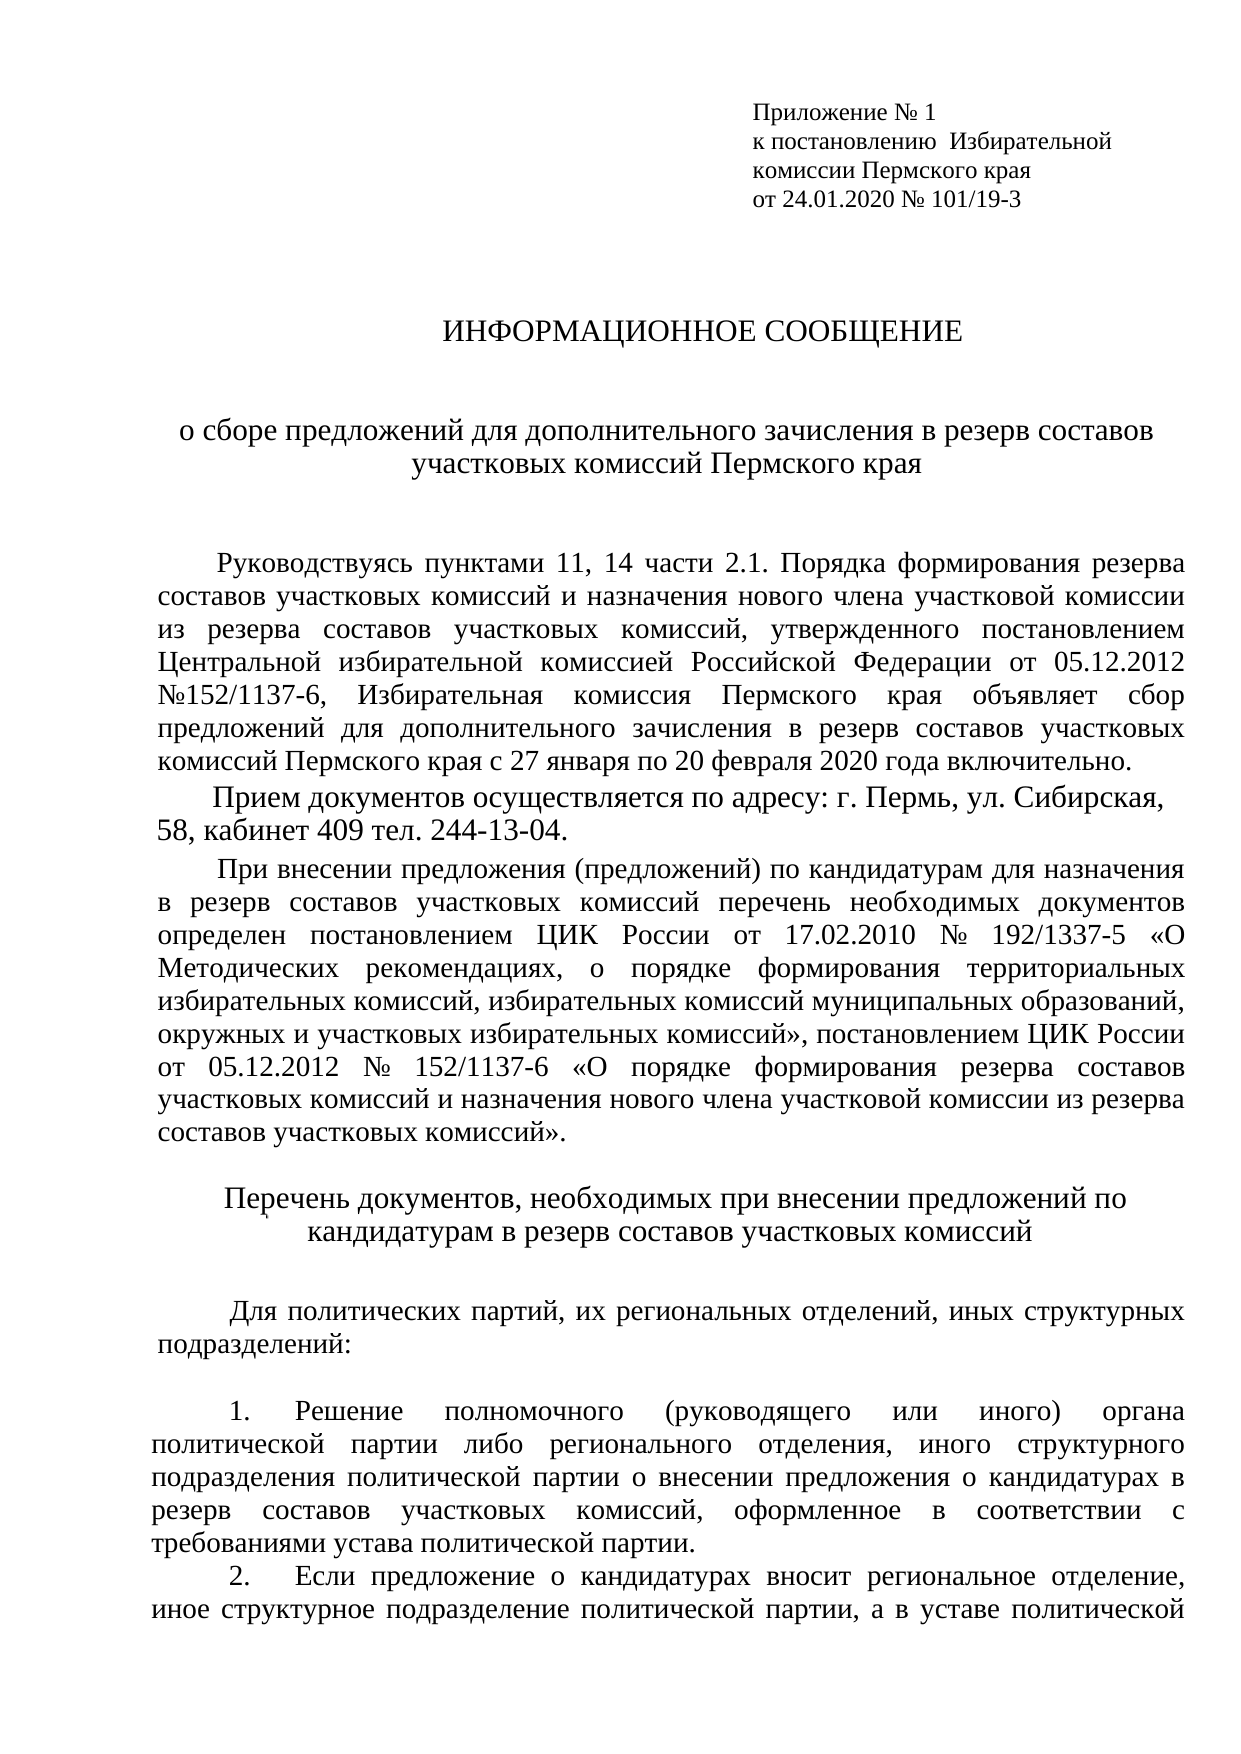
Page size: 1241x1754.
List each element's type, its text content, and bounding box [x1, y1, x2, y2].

text Перечень документов, необходимых при внесении предложений по кандидатурам в резерв составов участковых комиссий [223, 1182, 1186, 1248]
text к постановлению Избирательной комиссии Пермского края [752, 126, 1186, 184]
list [151, 1559, 1186, 1625]
text о сборе предложений для дополнительного зачисления в резерв составов участковых комиссий Пермского края [147, 414, 1186, 480]
text Руководствуясь пунктами 11, 14 части 2.1. Порядка формирования резерва составов участковых комиссий и назначения нового члена участковой комиссии из резерва составов участковых комиссий, утвержденного постановлением Центральной избирательной комиссией Российской Федерации от 05.12.2012 №152/1137-6, Избирательная комиссия Пермского края объявляет сбор предложений для дополнительного зачисления в резерв составов участковых комиссий Пермского края с 27 января по 20 февраля 2020 года включительно. [157, 546, 1186, 776]
list Решение полномочного (руководящего или иного) органа политической партии либо регионального отделения, иного структурного подразделения политической партии о внесении предложения о кандидатурах в резерв составов участковых комиссий, оформленное в соответствии с требованиями устава политической партии. [151, 1394, 1186, 1558]
text ИНФОРМАЦИОННОЕ СООБЩЕНИЕ [223, 314, 1186, 348]
text Для политических партий, их региональных отделений, иных структурных подразделений: [157, 1294, 1186, 1360]
text от 24.01.2020 № 101/19-3 [752, 184, 1186, 212]
text Приложение № 1 [752, 97, 1186, 126]
text При внесении предложения (предложений) по кандидатурам для назначения в резерв составов участковых комиссий перечень необходимых документов определен постановлением ЦИК России от 17.02.2010 № 192/1337-5 «О Методических рекомендациях, о порядке формирования территориальных избирательных комиссий, избирательных комиссий муниципальных образований, окружных и участковых избирательных комиссий», постановлением ЦИК России от 05.12.2012 № 152/1137-6 «О порядке формирования резерва составов участковых комиссий и назначения нового члена участковой комиссии из резерва составов участковых комиссий». [157, 852, 1186, 1148]
text Прием документов осуществляется по адресу: г. Пермь, ул. Сибирская, 58, кабинет 409 тел. 244-13-04. [156, 781, 1186, 847]
